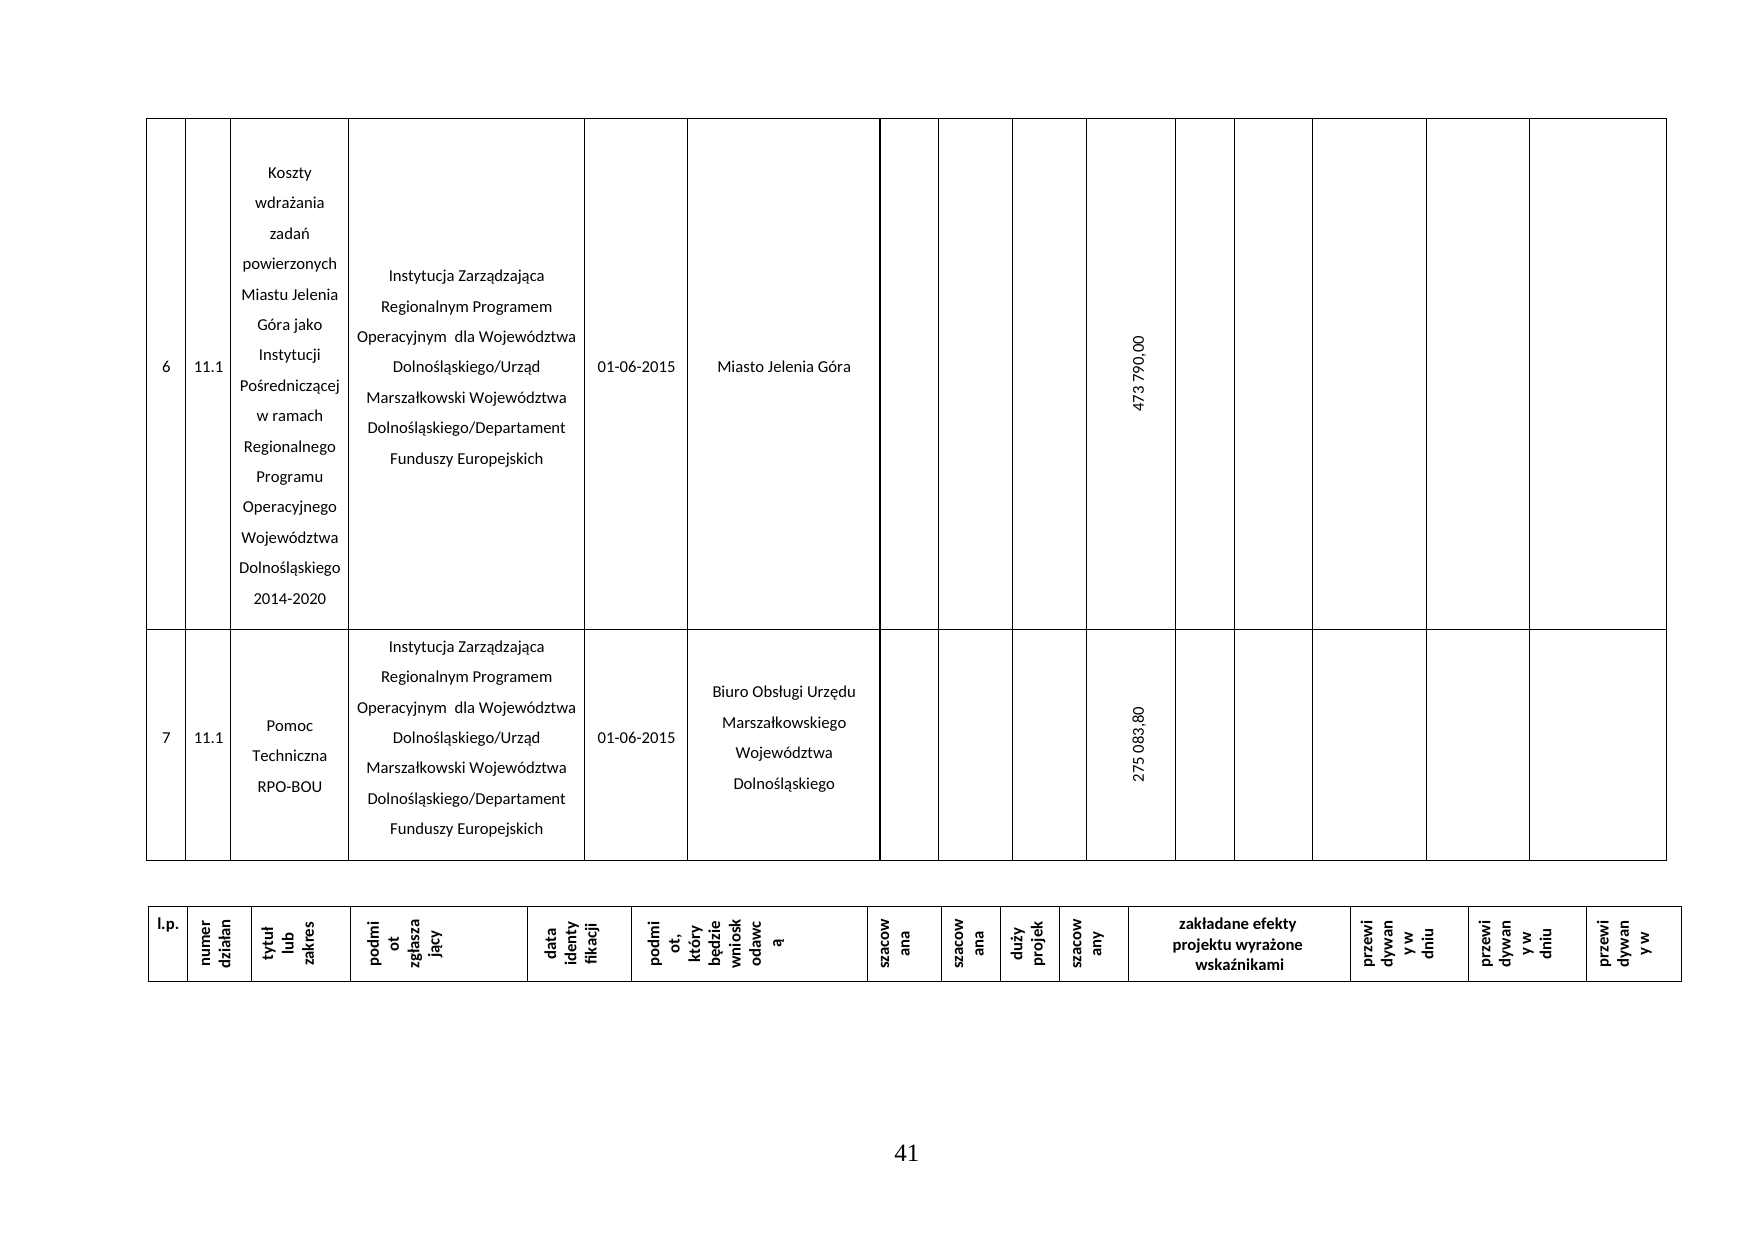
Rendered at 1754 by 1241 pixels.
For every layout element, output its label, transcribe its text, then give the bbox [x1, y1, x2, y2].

table_cell [939, 630, 1012, 859]
table_cell [1427, 630, 1529, 859]
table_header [632, 907, 867, 981]
table_cell [1530, 630, 1666, 859]
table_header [1351, 907, 1468, 981]
table_cell 6 [147, 119, 185, 629]
table_cell Biuro Obsługi Urzędu Marszałkowskiego Województwa Dolnośląskiego [688, 630, 879, 859]
table_cell [1176, 119, 1234, 629]
table_cell [1235, 630, 1312, 859]
table_cell 7 [147, 630, 185, 859]
table_cell [1176, 630, 1234, 859]
table_cell [1530, 119, 1666, 629]
table_cell [1313, 630, 1426, 859]
table_cell Pomoc Techniczna RPO-BOU [231, 630, 348, 859]
table_cell [1013, 119, 1086, 629]
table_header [252, 907, 350, 981]
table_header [1060, 907, 1128, 981]
table_cell 275 083,80 [1087, 630, 1175, 859]
table_cell [881, 119, 938, 629]
table_cell 01-06-2015 [585, 630, 687, 859]
table_header podmiot zgłaszający [351, 907, 527, 981]
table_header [868, 907, 941, 981]
table_header l.p. [149, 907, 187, 981]
table_header zakładane efekty projektu wyrażone wskaźnikami [1129, 907, 1350, 981]
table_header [188, 907, 251, 981]
table_cell 11.1 [186, 630, 230, 859]
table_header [1469, 907, 1586, 981]
table_cell [939, 119, 1012, 629]
table_cell [1013, 630, 1086, 859]
table_cell [1427, 119, 1529, 629]
table_cell 11.1 [186, 119, 230, 629]
table_cell 473 790,00 [1087, 119, 1175, 629]
table_cell Miasto Jelenia Góra [688, 119, 879, 629]
table_header data identyfikacji [528, 907, 631, 981]
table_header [942, 907, 1000, 981]
table_cell [1313, 119, 1426, 629]
table_cell [1235, 119, 1312, 629]
table_cell 01-06-2015 [585, 119, 687, 629]
table_cell [881, 630, 938, 859]
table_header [1587, 907, 1681, 981]
table_cell Koszty wdrażania zadań powierzonych Miastu Jelenia Góra jako Instytucji Pośredniczącej w ramach Regionalnego Programu Operacyjnego Województwa Dolnośląskiego 2014-2020 [231, 119, 348, 629]
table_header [1001, 907, 1059, 981]
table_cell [349, 119, 584, 629]
